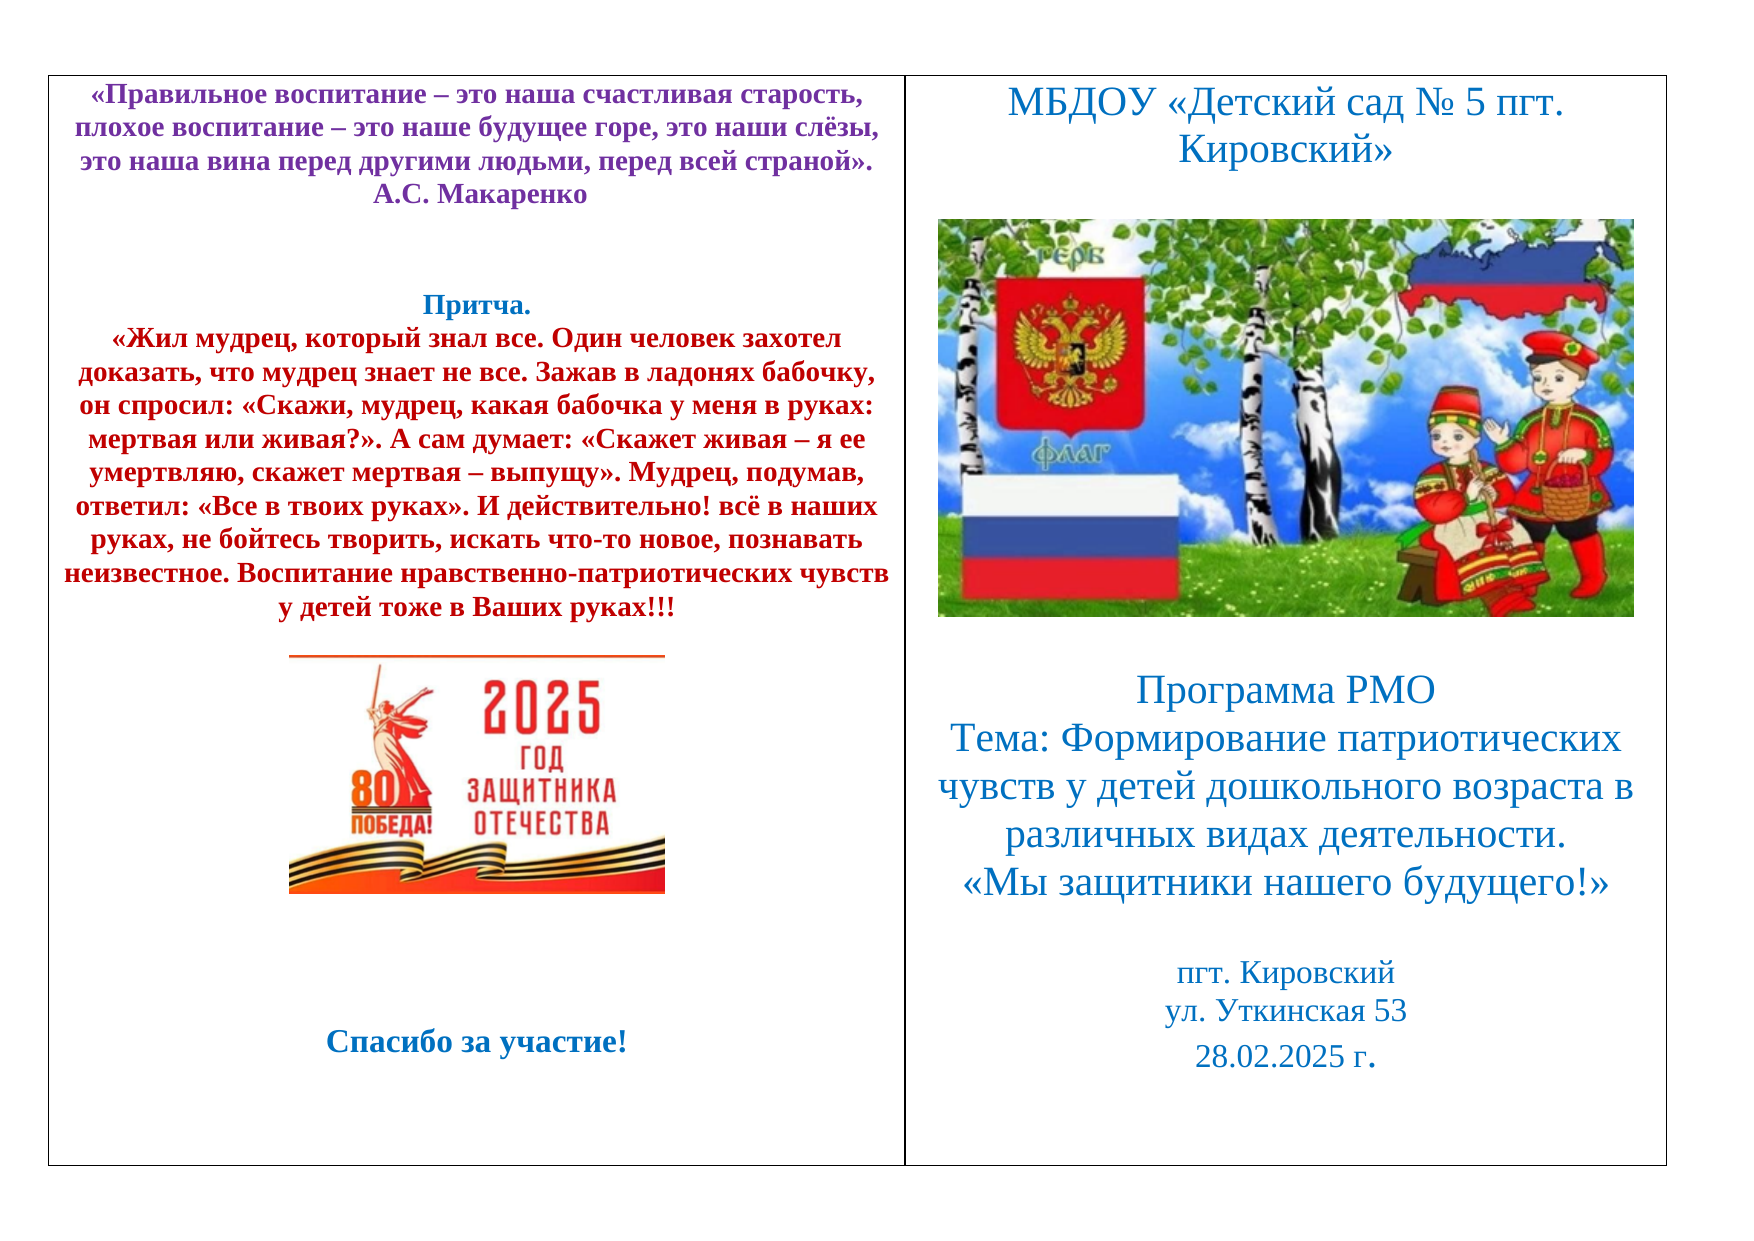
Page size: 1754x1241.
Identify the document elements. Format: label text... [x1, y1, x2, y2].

table_header «Правильное воспитание – это наша счастливая старость, плохое воспитание – это наше будущее горе, это наши слёзы, это наша вина перед другими людьми, перед всей страной». А.С. Макаренко Притча. «Жил мудрец, который знал все. Один человек захотел доказать, что мудрец знает не все. Зажав в ладонях бабочку, он спросил: «Скажи, мудрец, какая бабочка у меня в руках: мертвая или живая?». А сам думает: «Скажет живая – я ее умертвляю, скажет мертвая – выпущу». Мудрец, подумав, ответил: «Все в твоих руках». И действительно! всё в наших руках, не бойтесь творить, искать что-то новое, познавать неизвестное. Воспитание нравственно-патриотических чувств у детей тоже в Ваших руках!!! Спасибо за участие! [49, 76, 904, 1165]
picture [938, 219, 1634, 617]
picture [289, 655, 665, 894]
table_header МБДОУ «Детский сад № 5 пгт. Кировский» Программа РМО Тема: Формирование патриотических чувств у детей дошкольного возраста в различных видах деятельности. «Мы защитники нашего будущего!» пгт. Кировский ул. Уткинская 53 28.02.2025 г. [906, 76, 1666, 1165]
